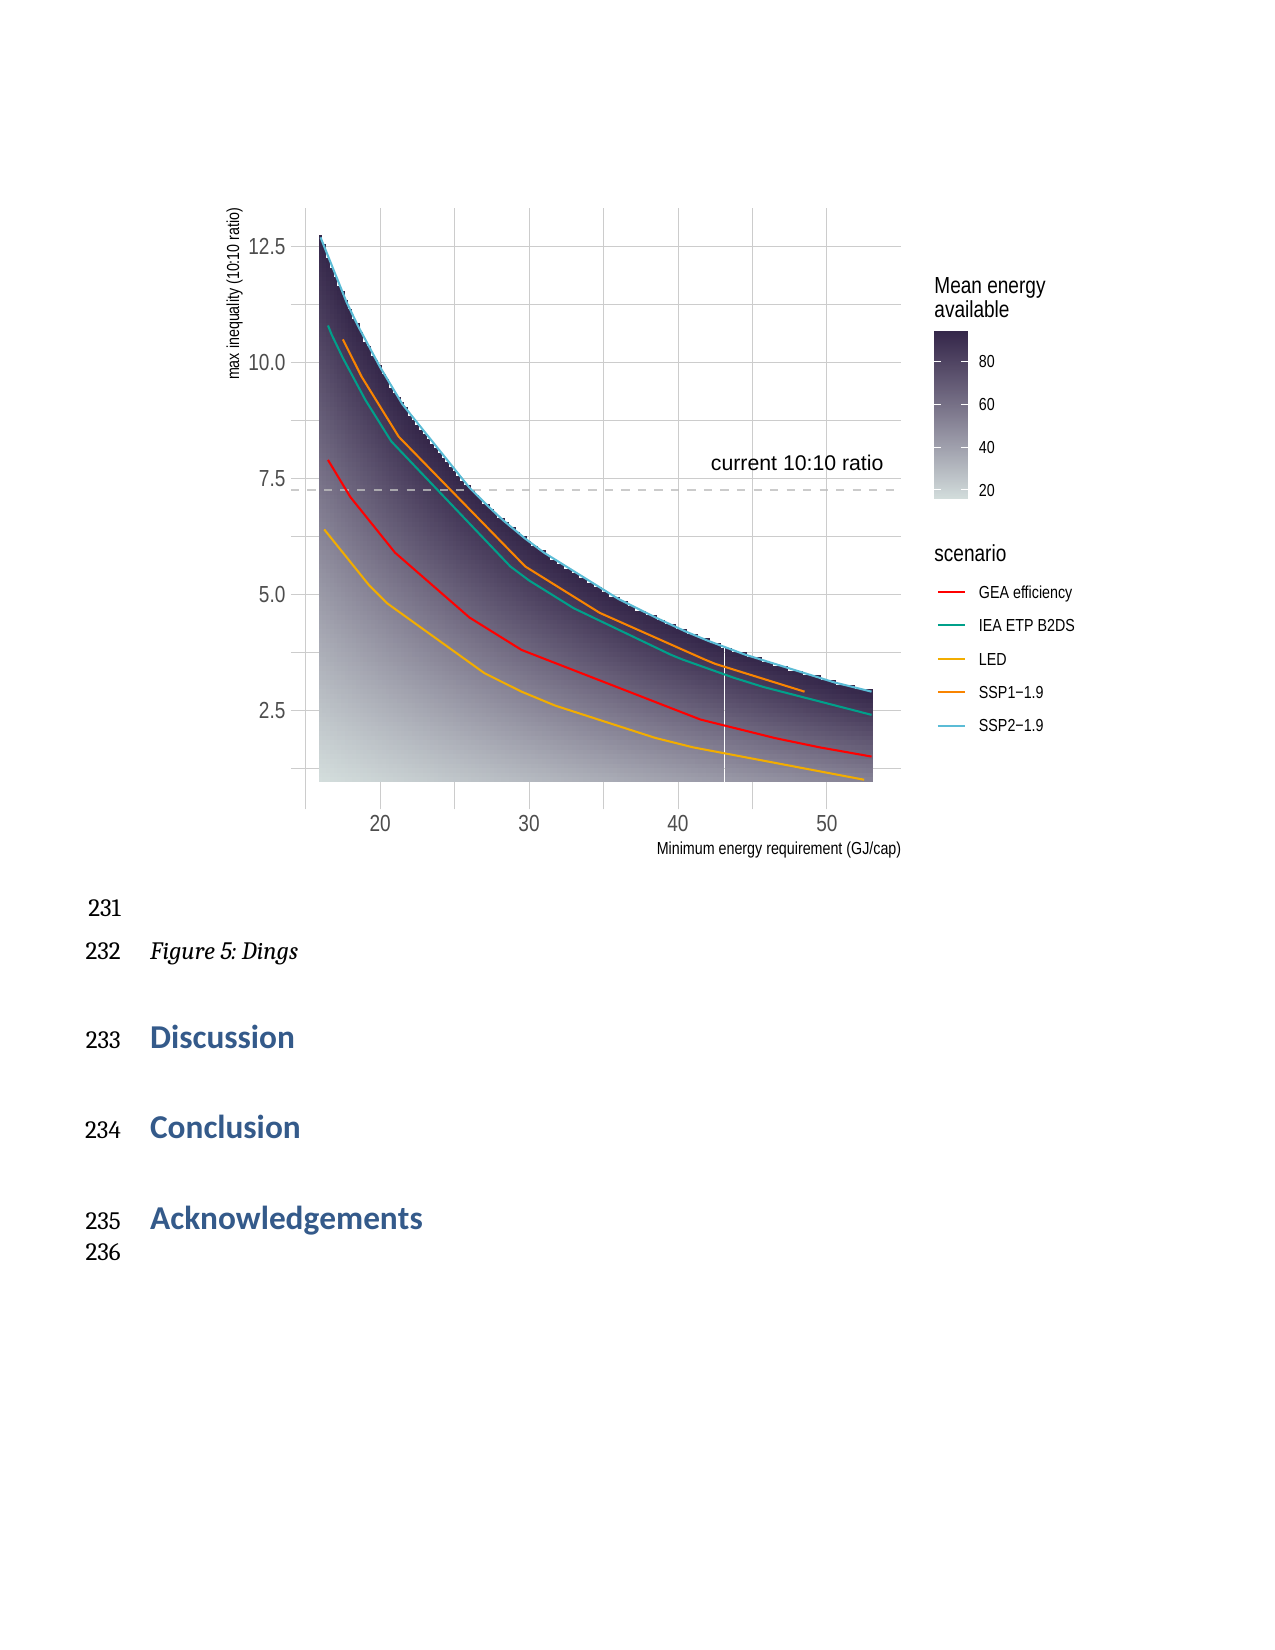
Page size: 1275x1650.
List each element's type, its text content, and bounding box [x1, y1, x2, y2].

subtitle Acknowledgements [150, 1197, 1125, 1238]
subtitle Discussion [150, 1016, 1125, 1056]
text Figure 5: Dings [150, 937, 1125, 966]
subtitle Conclusion [150, 1106, 1125, 1147]
